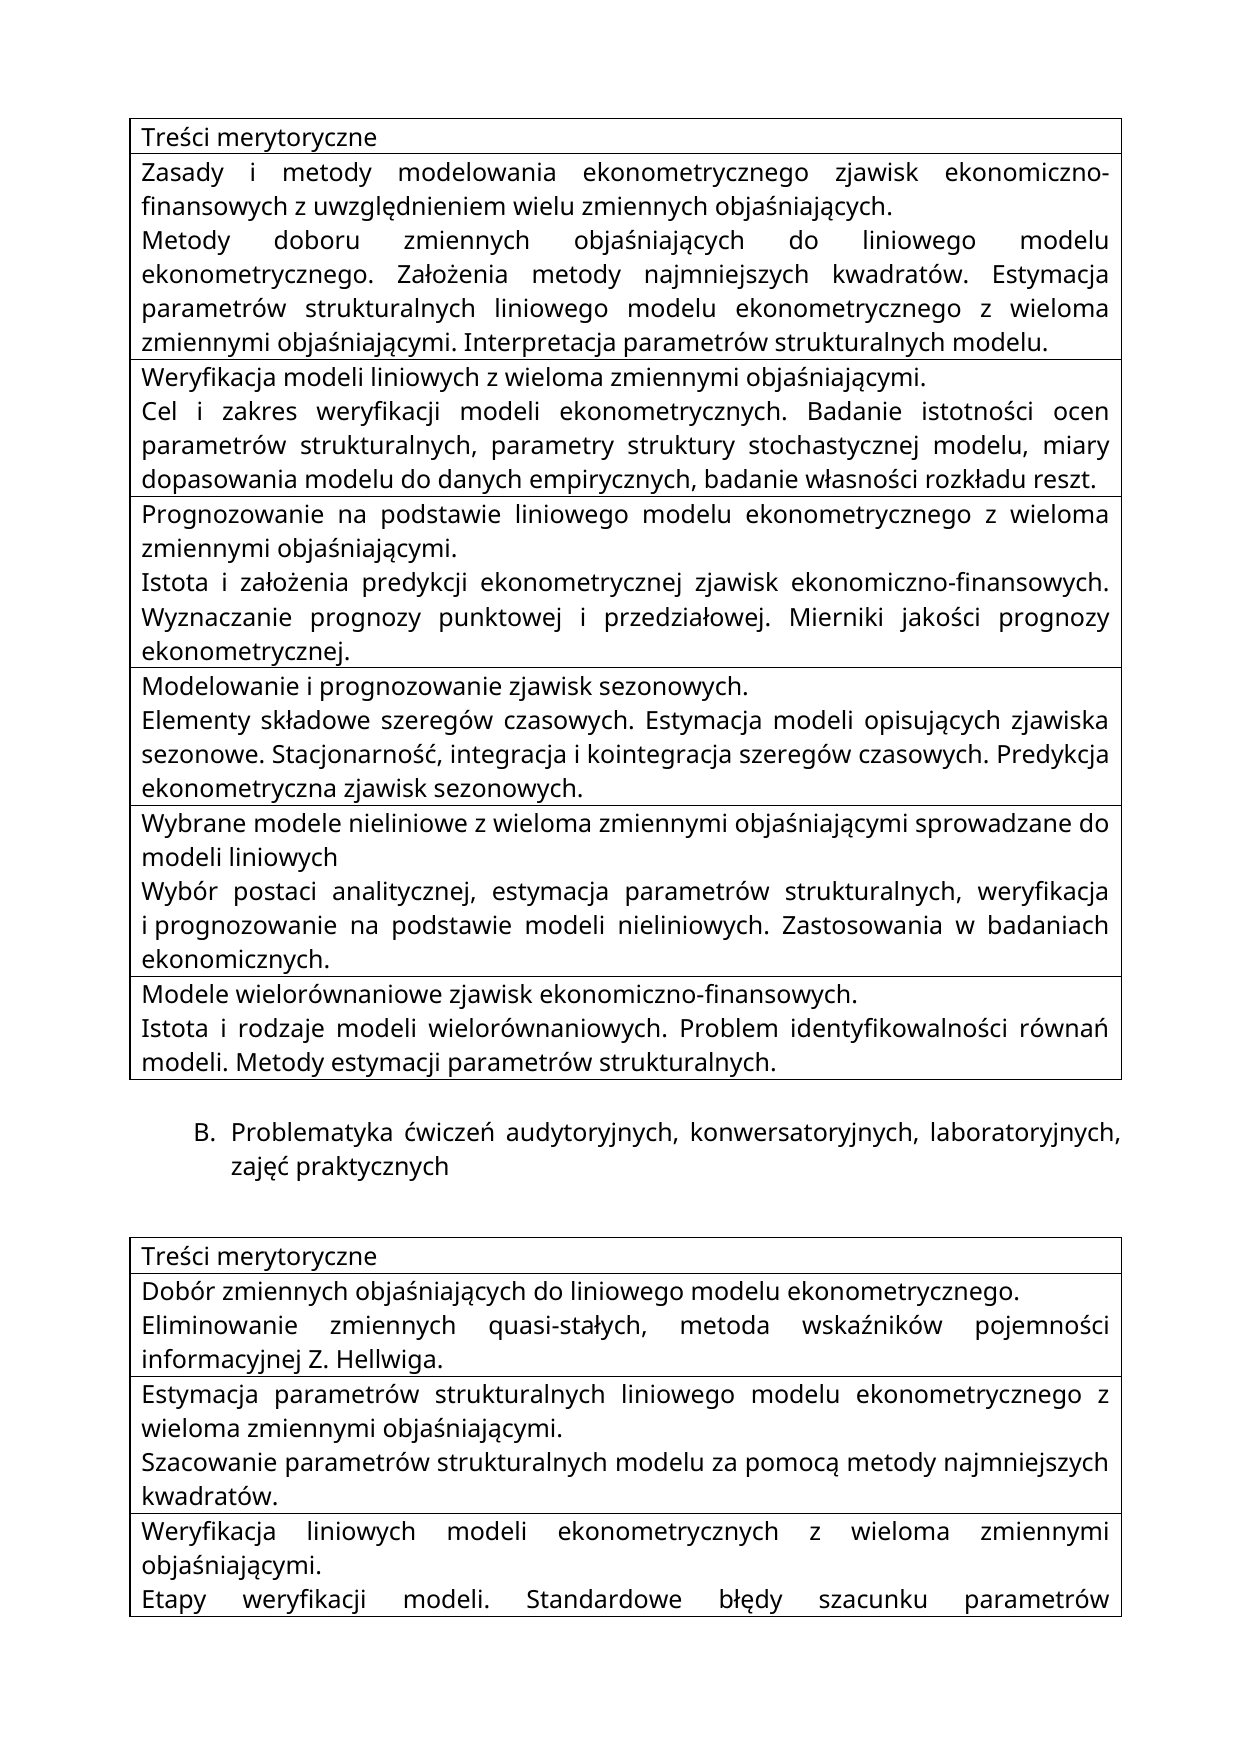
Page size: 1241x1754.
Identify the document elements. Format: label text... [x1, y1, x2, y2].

table_cell Dobór zmiennych objaśniających do liniowego modelu ekonometrycznego. Eliminowanie zmiennych quasi-stałych, metoda wskaźników pojemności informacyjnej Z. Hellwiga. [131, 1274, 1121, 1376]
table_cell Wybrane modele nieliniowe z wieloma zmiennymi objaśniającymi sprowadzane do modeli liniowych Wybór postaci analitycznej, estymacja parametrów strukturalnych, weryfikacja i prognozowanie na podstawie modeli nieliniowych. Zastosowania w badaniach ekonomicznych. [131, 806, 1121, 976]
table_cell Estymacja parametrów strukturalnych liniowego modelu ekonometrycznego z wieloma zmiennymi objaśniającymi. Szacowanie parametrów strukturalnych modelu za pomocą metody najmniejszych kwadratów. [131, 1377, 1121, 1513]
table_header Treści merytoryczne [131, 1238, 1121, 1272]
list Problematyka ćwiczeń audytoryjnych, konwersatoryjnych, laboratoryjnych, zajęć praktycznych [193, 1114, 1122, 1182]
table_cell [131, 1514, 1121, 1616]
table_header Treści merytoryczne [131, 119, 1121, 153]
table_cell Modele wielorównaniowe zjawisk ekonomiczno-finansowych. Istota i rodzaje modeli wielorównaniowych. Problem identyfikowalności równań modeli. Metody estymacji parametrów strukturalnych. [131, 977, 1121, 1079]
table_cell Prognozowanie na podstawie liniowego modelu ekonometrycznego z wieloma zmiennymi objaśniającymi. Istota i założenia predykcji ekonometrycznej zjawisk ekonomiczno-finansowych. Wyznaczanie prognozy punktowej i przedziałowej. Mierniki jakości prognozy ekonometrycznej. [131, 497, 1121, 667]
table_cell Modelowanie i prognozowanie zjawisk sezonowych. Elementy składowe szeregów czasowych. Estymacja modeli opisujących zjawiska sezonowe. Stacjonarność, integracja i kointegracja szeregów czasowych. Predykcja ekonometryczna zjawisk sezonowych. [131, 668, 1121, 804]
table_cell Weryfikacja modeli liniowych z wieloma zmiennymi objaśniającymi. Cel i zakres weryfikacji modeli ekonometrycznych. Badanie istotności ocen parametrów strukturalnych, parametry struktury stochastycznej modelu, miary dopasowania modelu do danych empirycznych, badanie własności rozkładu reszt. [131, 360, 1121, 496]
table_cell Zasady i metody modelowania ekonometrycznego zjawisk ekonomiczno-finansowych z uwzględnieniem wielu zmiennych objaśniających. Metody doboru zmiennych objaśniających do liniowego modelu ekonometrycznego. Założenia metody najmniejszych kwadratów. Estymacja parametrów strukturalnych liniowego modelu ekonometrycznego z wieloma zmiennymi objaśniającymi. Interpretacja parametrów strukturalnych modelu. [131, 154, 1121, 359]
